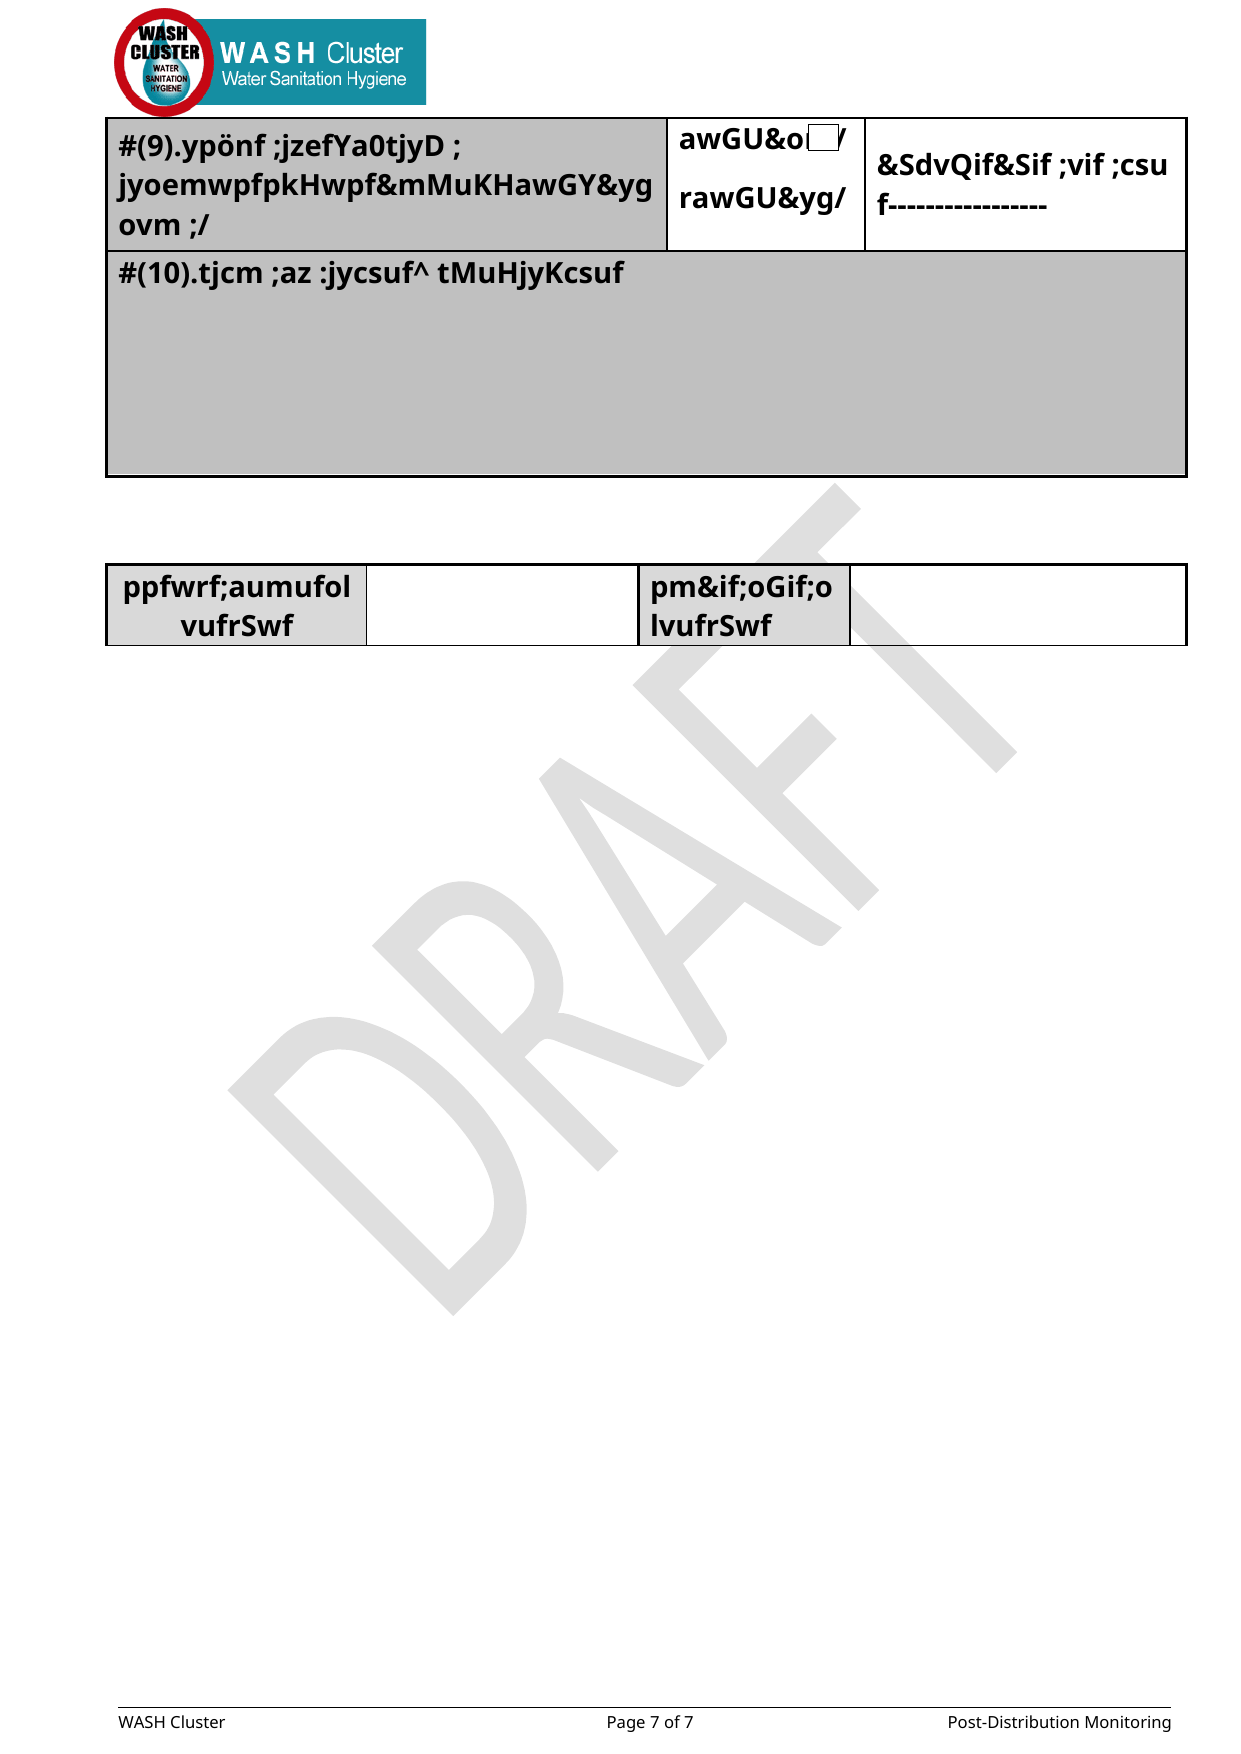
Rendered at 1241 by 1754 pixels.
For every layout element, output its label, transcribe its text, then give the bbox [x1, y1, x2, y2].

table_header pm&if;oGif;olvufrSwf [640, 566, 849, 645]
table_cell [866, 119, 1185, 250]
table_header ppfwrf;aumufolvufrSwf [108, 566, 366, 645]
table_header [367, 566, 637, 645]
picture [112, 6, 427, 117]
table_cell #(10).tjcm ;az :jycsuf^ tMuHjyKcsuf [108, 252, 1185, 474]
table_header [851, 566, 1185, 645]
table_cell awGU&onf/ rawGU&yg/ [668, 119, 864, 250]
table_cell #(9).ypönf ;jzefYa0tjyD ; jyoemwpfpkHwpf&mMuKHawGY&ygovm ;/ [108, 119, 666, 250]
